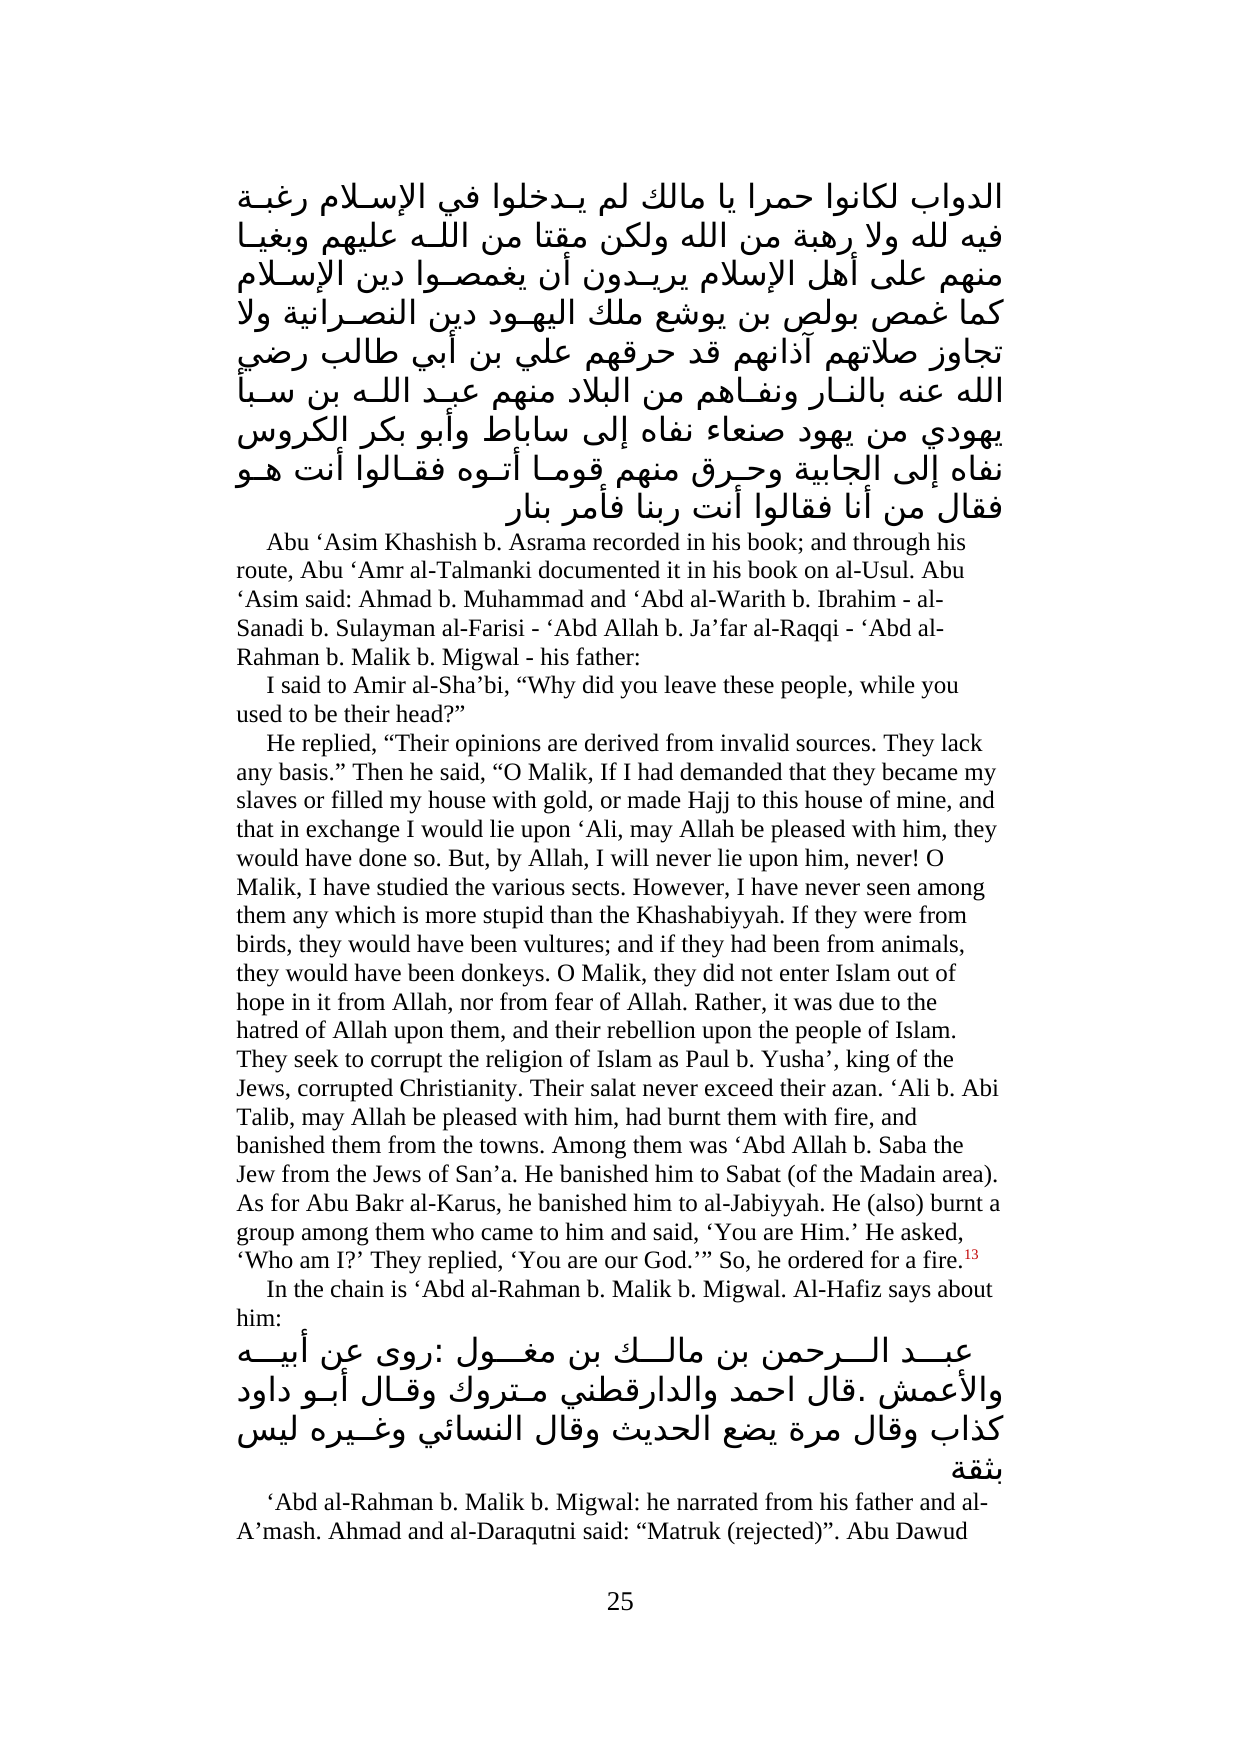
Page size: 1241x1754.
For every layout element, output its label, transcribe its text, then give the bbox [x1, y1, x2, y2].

text Abu ‘Asim Khashish b. Asrama recorded in his book; and through his route, Abu ‘Amr al-Talmanki documented it in his book on al-Usul. Abu ‘Asim said: Ahmad b. Muhammad and ‘Abd al-Warith b. Ibrahim - al-Sanadi b. Sulayman al-Farisi - ‘Abd Allah b. Ja’far al-Raqqi - ‘Abd al-Rahman b. Malik b. Migwal - his father: [236, 527, 1004, 671]
text In the chain is ‘Abd al-Rahman b. Malik b. Migwal. Al-Hafiz says about him: [236, 1274, 1004, 1332]
text عبد الرحمن بن مالك بن مغول :روى عن أبيه والأعمش .قال احمد والدارقطني متروك وقال أبو داود كذاب وقال مرة يضع الحديث وقال النسائي وغيره ليس بثقة [236, 1332, 1004, 1487]
text I said to Amir al-Sha’bi, “Why did you leave these people, while you used to be their head?” [236, 671, 1004, 728]
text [236, 1487, 1004, 1545]
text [236, 177, 1004, 527]
text He replied, “Their opinions are derived from invalid sources. They lack any basis.” Then he said, “O Malik, If I had demanded that they became my slaves or filled my house with gold, or made Hajj to this house of mine, and that in exchange I would lie upon ‘Ali, may Allah be pleased with him, they would have done so. But, by Allah, I will never lie upon him, never! O Malik, I have studied the various sects. However, I have never seen among them any which is more stupid than the Khashabiyyah. If they were from birds, they would have been vultures; and if they had been from animals, they would have been donkeys. O Malik, they did not enter Islam out of hope in it from Allah, nor from fear of Allah. Rather, it was due to the hatred of Allah upon them, and their rebellion upon the people of Islam. They seek to corrupt the religion of Islam as Paul b. Yusha’, king of the Jews, corrupted Christianity. Their salat never exceed their azan. ‘Ali b. Abi Talib, may Allah be pleased with him, had burnt them with fire, and banished them from the towns. Among them was ‘Abd Allah b. Saba the Jew from the Jews of San’a. He banished him to Sabat (of the Madain area). As for Abu Bakr al-Karus, he banished him to al-Jabiyyah. He (also) burnt a group among them who came to him and said, ‘You are Him.’ He asked, ‘Who am I?’ They replied, ‘You are our God.’” So, he ordered for a fire.13 [236, 728, 1004, 1274]
